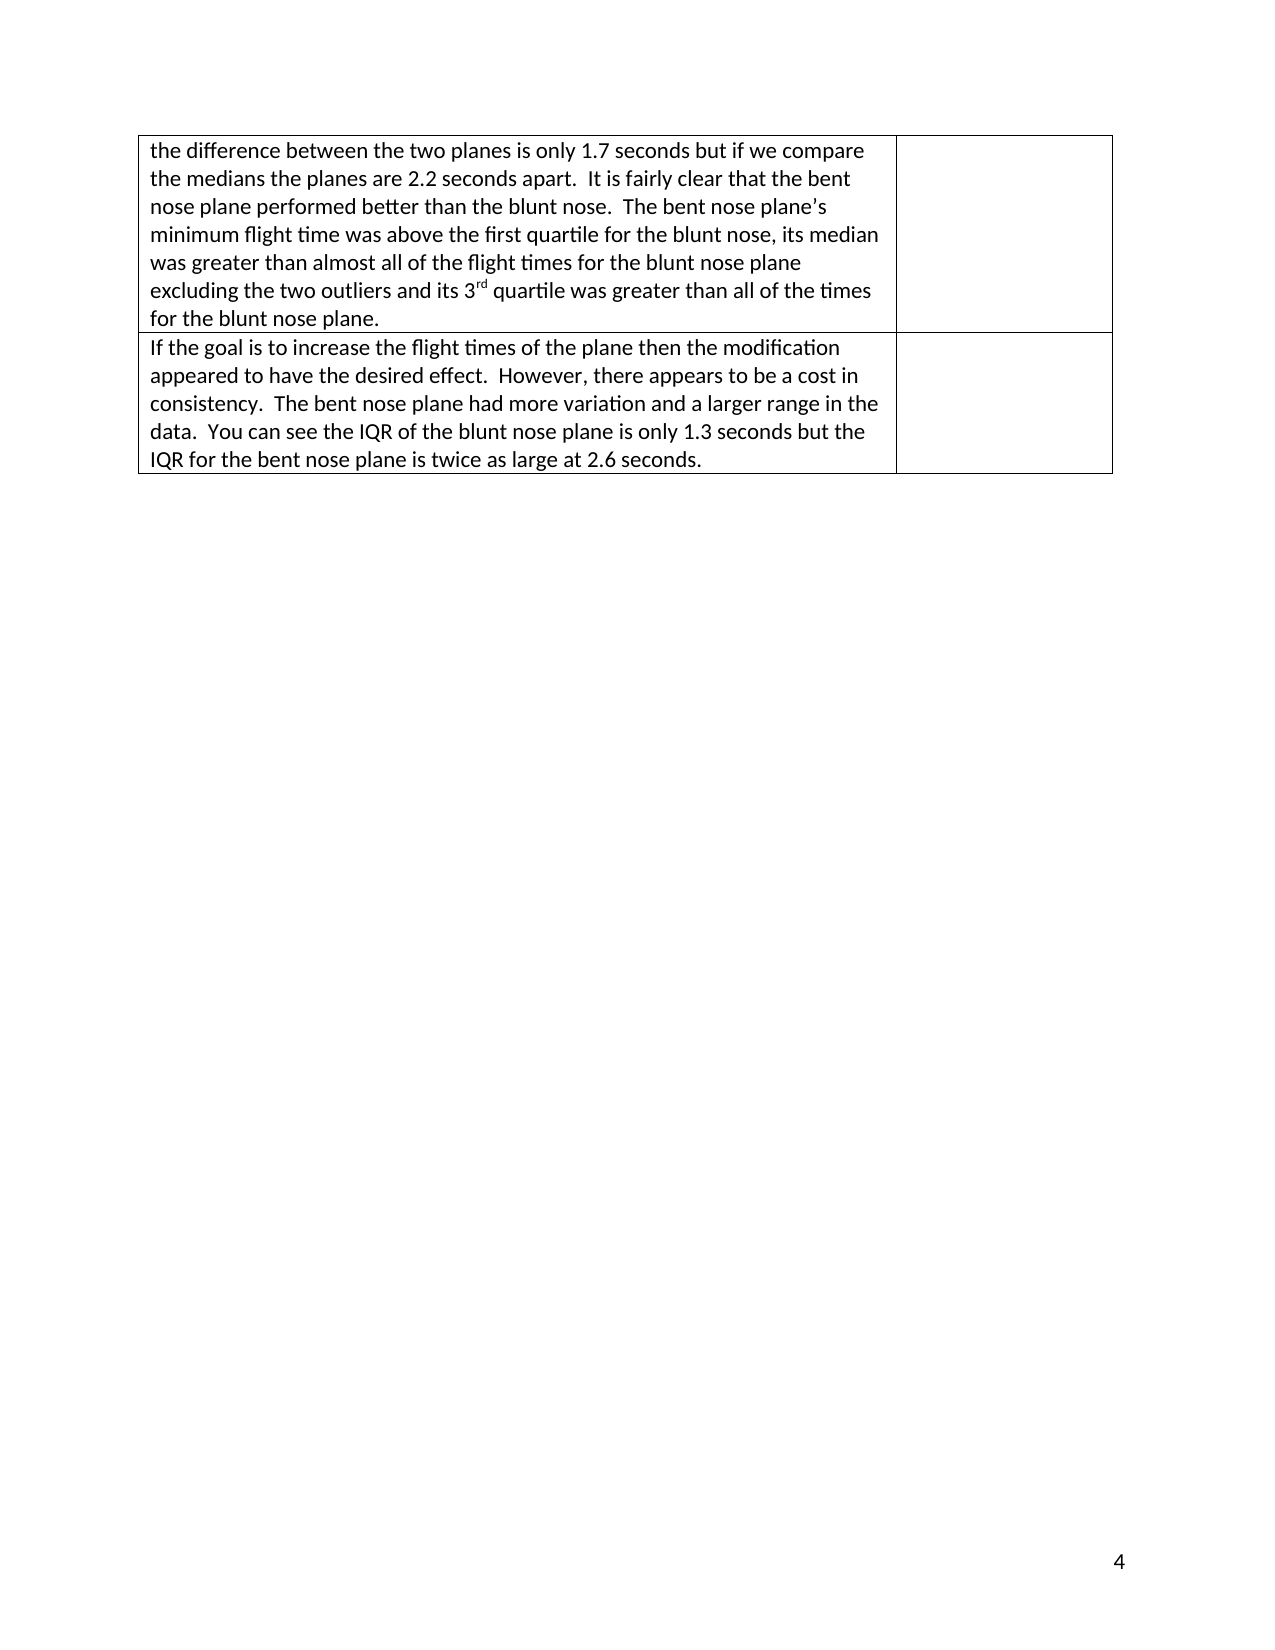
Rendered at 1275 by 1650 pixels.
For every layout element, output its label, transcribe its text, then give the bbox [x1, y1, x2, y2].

table_cell [897, 333, 1112, 473]
table_cell If the goal is to increase the flight times of the plane then the modification appeared to have the desired effect. However, there appears to be a cost in consistency. The bent nose plane had more variation and a larger range in the data. You can see the IQR of the blunt nose plane is only 1.3 seconds but the IQR for the bent nose plane is twice as large at 2.6 seconds. [139, 333, 896, 473]
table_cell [139, 136, 896, 332]
table_cell [897, 136, 1112, 332]
